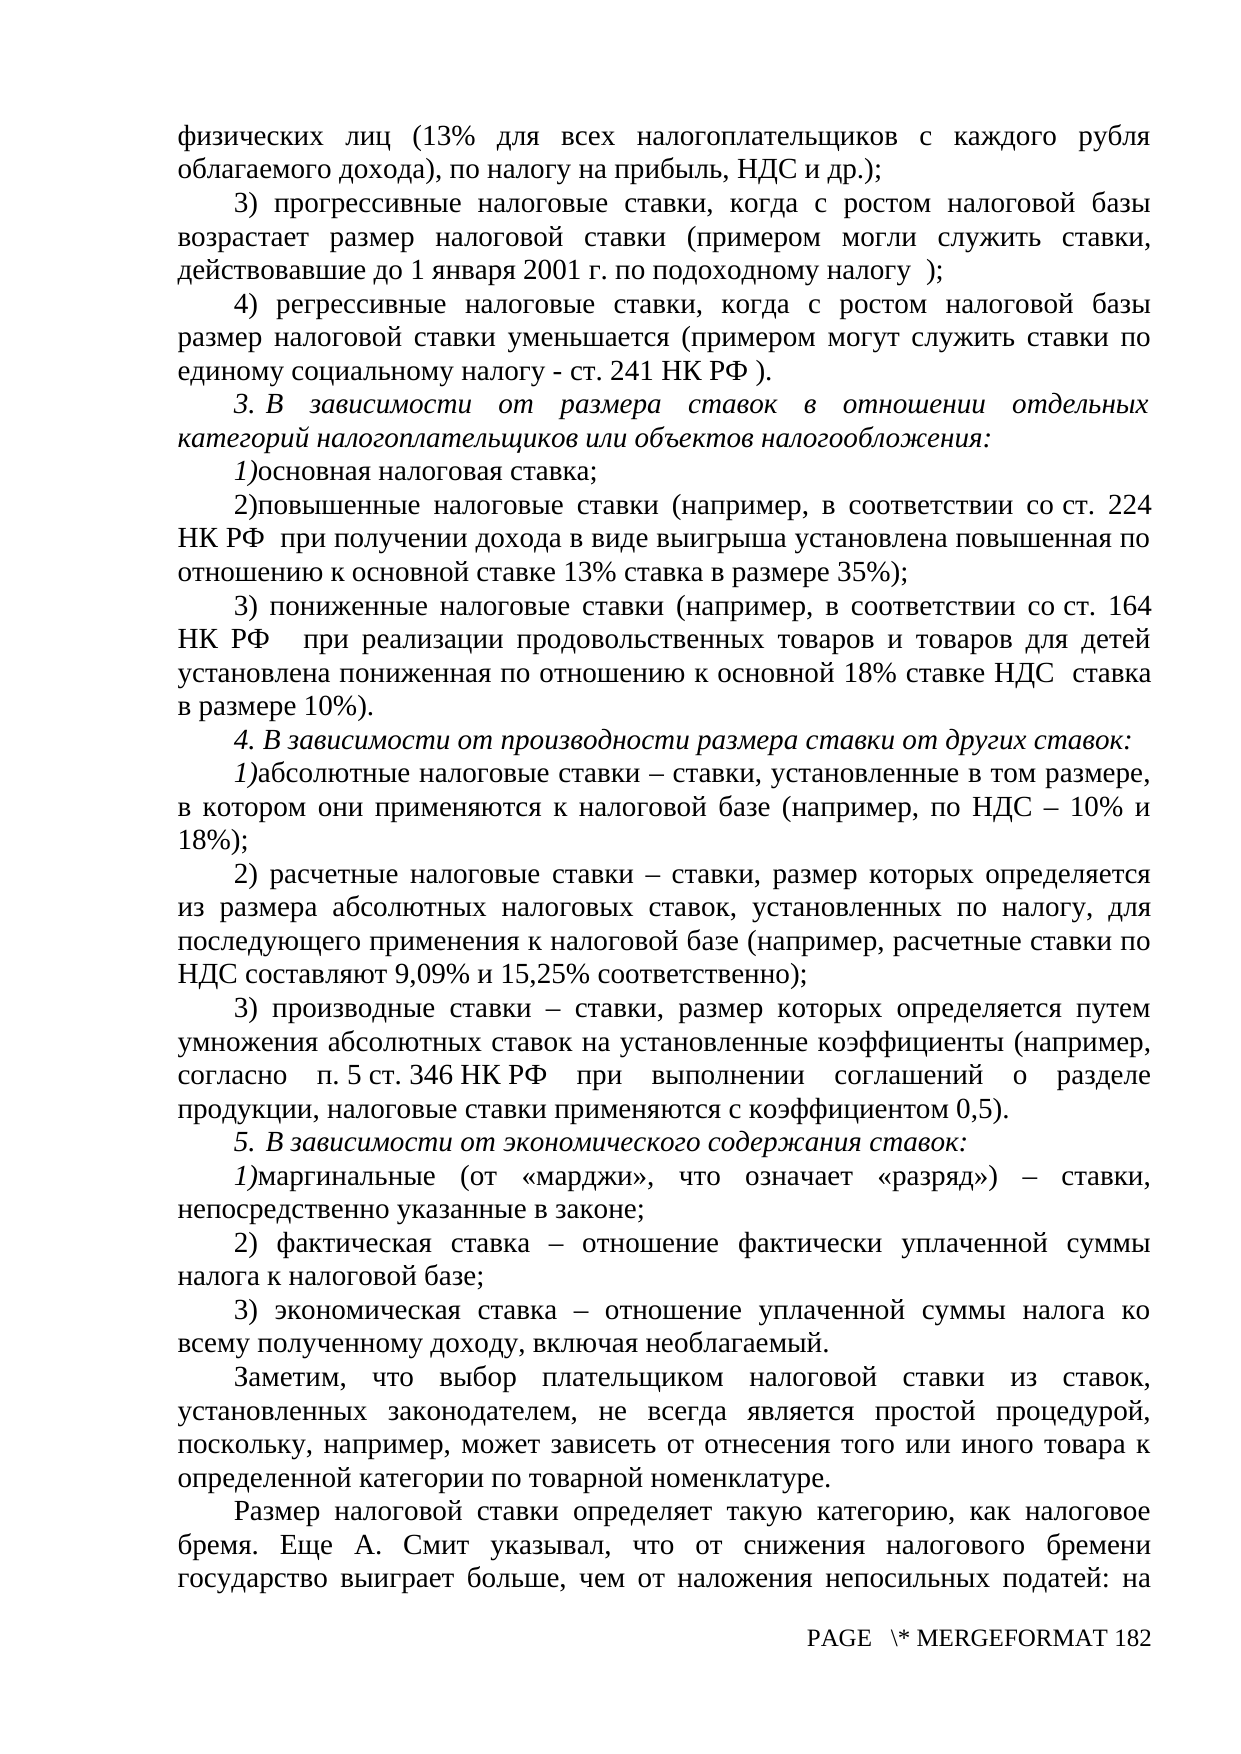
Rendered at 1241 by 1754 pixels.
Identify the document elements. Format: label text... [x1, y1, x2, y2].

text 1)основная налоговая ставка; [177, 453, 1152, 487]
text Заметим, что выбор плательщиком налоговой ставки из ставок, установленных законодателем, не всегда является простой процедурой, поскольку, например, может зависеть от отнесения того или иного товара к определенной категории по товарной номенклатуре. [177, 1359, 1152, 1493]
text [177, 1493, 1152, 1594]
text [177, 118, 1152, 185]
text 3) производные ставки – ставки, размер которых определяется путем умножения абсолютных ставок на установленные коэффициенты (например, согласно п. 5 ст. 346 НК РФ при выполнении соглашений о разделе продукции, налоговые ставки применяются с коэффициентом 0,5). [177, 990, 1152, 1124]
text 1)маргинальные (от «марджи», что означает «разряд») – ставки, непосредственно указанные в законе; [177, 1158, 1152, 1225]
text 2) расчетные налоговые ставки – ставки, размер которых определяется из размера абсолютных налоговых ставок, установленных по налогу, для последующего применения к налоговой базе (например, расчетные ставки по НДС составляют 9,09% и 15,25% соответственно); [177, 856, 1152, 990]
text 2) фактическая ставка – отношение фактически уплаченной суммы налога к налоговой базе; [177, 1225, 1152, 1292]
text 3) прогрессивные налоговые ставки, когда с ростом налоговой базы возрастает размер налоговой ставки (примером могли служить ставки, действовавшие до по подоходному налогу ); [177, 185, 1152, 286]
text 2)повышенные налоговые ставки (например, в соответствии со ст. 224 НК РФ при получении дохода в виде выигрыша установлена повышенная по отношению к основной ставке 13% ставка в размере 35%); [177, 487, 1152, 588]
text 3) экономическая ставка – отношение уплаченной суммы налога ко всему полученному доходу, включая необлагаемый. [177, 1292, 1152, 1359]
text 4) регрессивные налоговые ставки, когда с ростом налоговой базы размер налоговой ставки уменьшается (примером могут служить ставки по единому социальному налогу - ст. 241 НК РФ ). [177, 286, 1152, 386]
text 5. В зависимости от экономического содержания ставок: [177, 1124, 1152, 1158]
text 1)абсолютные налоговые ставки – ставки, установленные в том размере, в котором они применяются к налоговой базе (например, по НДС – 10% и 18%); [177, 755, 1152, 856]
text 3) пониженные налоговые ставки (например, в соответствии со ст. 164 НК РФ при реализации продовольственных товаров и товаров для детей установлена пониженная по отношению к основной 18% ставке НДС ставка в размере 10%). [177, 588, 1152, 722]
text 3. В зависимости от размера ставок в отношении отдельных категорий налогоплательщиков или объектов налогообложения: [177, 386, 1152, 453]
text 4. В зависимости от производности размера ставки от других ставок: [177, 722, 1152, 755]
